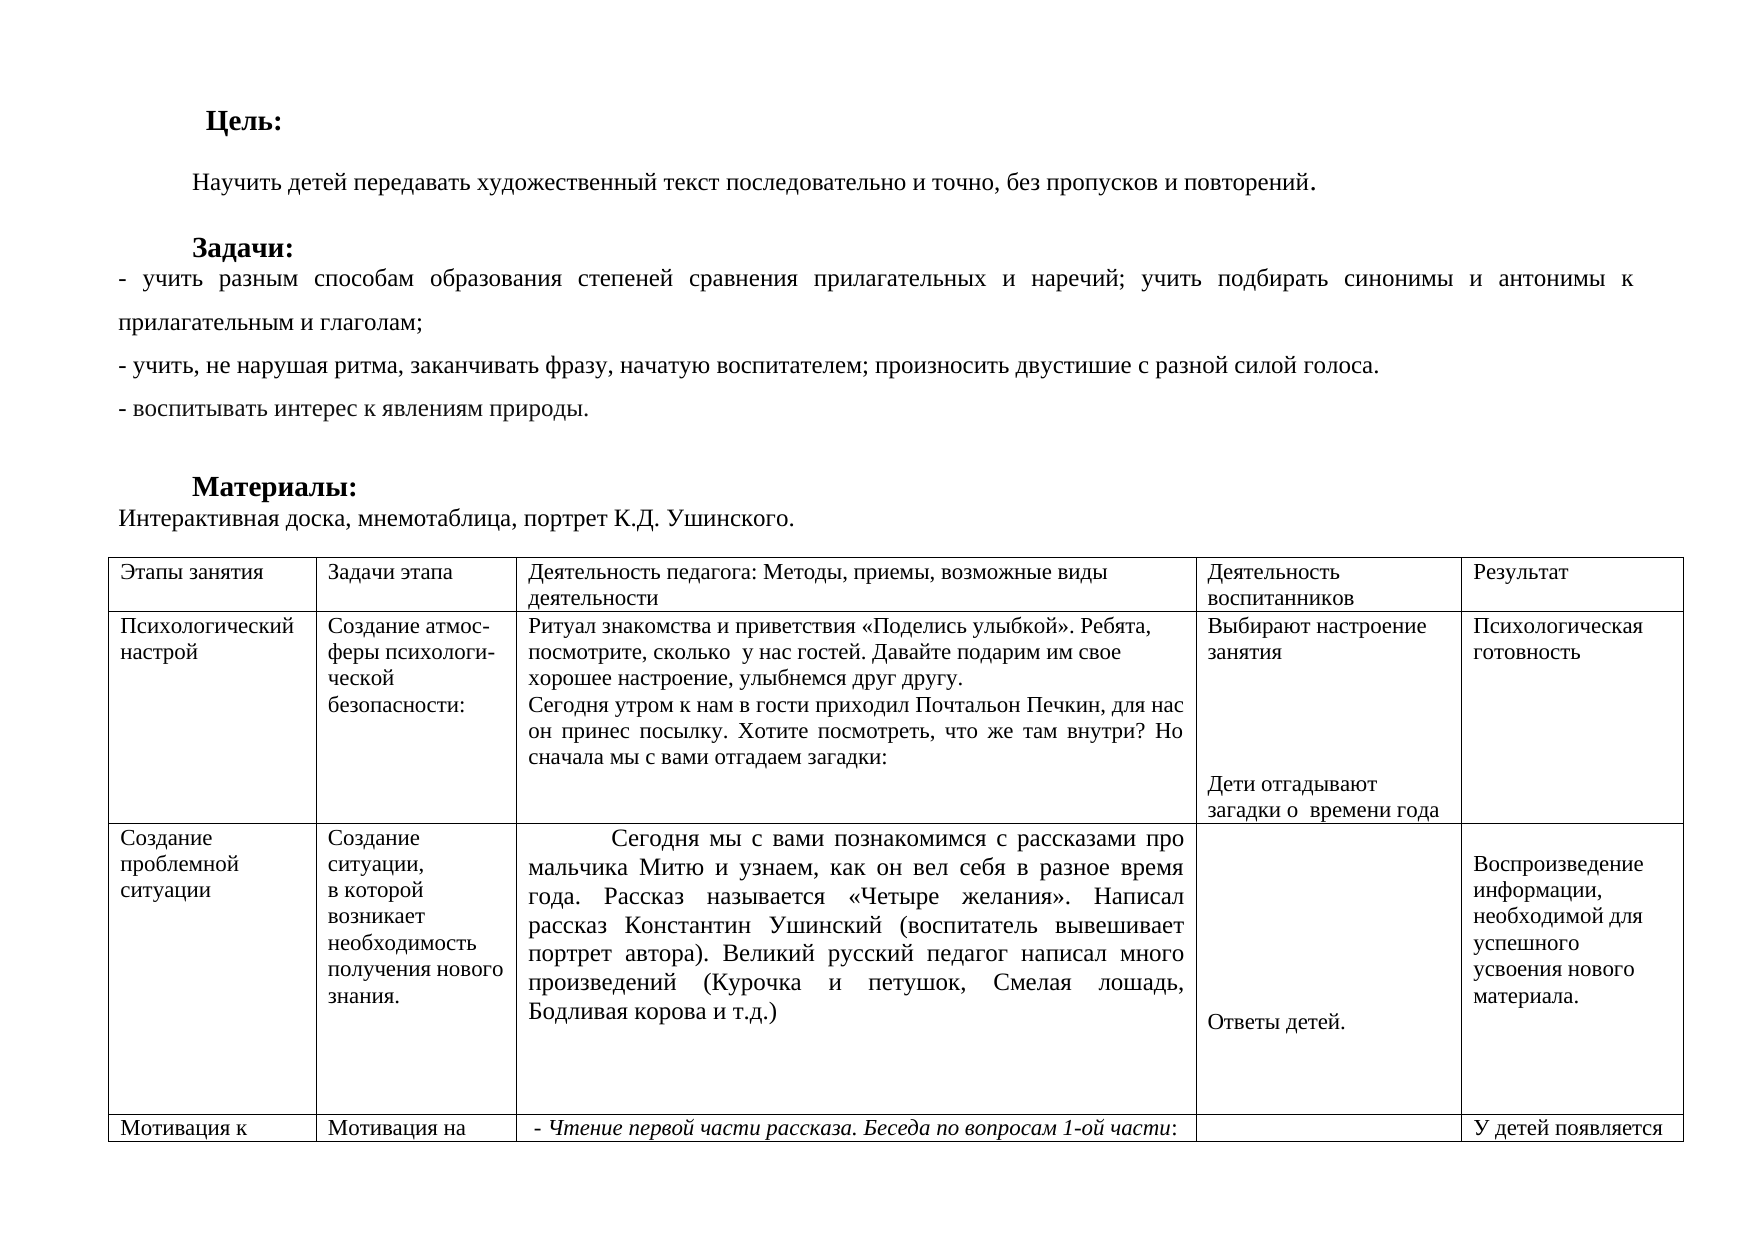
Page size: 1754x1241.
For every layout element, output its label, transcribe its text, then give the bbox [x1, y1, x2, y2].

table_cell Психологическая готовность [1462, 612, 1683, 822]
table_header Задачи этапа [317, 558, 516, 611]
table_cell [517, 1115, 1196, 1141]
text Научить детей передавать художественный текст последовательно и точно, без пропусков и повторений. [118, 163, 1636, 196]
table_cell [1197, 1115, 1461, 1141]
table_header Деятельность педагога: Методы, приемы, возможные виды деятельности [517, 558, 1196, 611]
table_cell Выбирают настроение занятия Дети отгадывают загадки о времени года [1197, 612, 1461, 822]
table_cell Создание проблемной ситуации [109, 824, 316, 1113]
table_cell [317, 1115, 516, 1141]
text - воспитывать интерес к явлениям природы. [118, 393, 1636, 422]
table_cell Ритуал знакомства и приветствия «Поделись улыбкой». Ребята, посмотрите, сколько у нас гостей. Давайте подарим им свое хорошее настроение, улыбнемся друг другу. Сегодня утром к нам в гости приходил Почтальон Печкин, для нас он принес посылку. Хотите посмотреть, что же там внутри? Но сначала мы с вами отгадаем загадки: [517, 612, 1196, 822]
table_header Результат [1462, 558, 1683, 611]
text Интерактивная доска, мнемотаблица, портрет К.Д. Ушинского. [118, 503, 1636, 532]
text - учить, не нарушая ритма, заканчивать фразу, начатую воспитателем; произносить двустишие с разной силой голоса. [118, 350, 1636, 378]
table_cell Психологический настрой [109, 612, 316, 822]
table_cell Сегодня мы с вами познакомимся с рассказами про мальчика Митю и узнаем, как он вел себя в разное время года. Рассказ называется «Четыре желания». Написал рассказ Константин Ушинский (воспитатель вывешивает портрет автора). Великий русский педагог написал много произведений (Курочка и петушок, Смелая лошадь, Бодливая корова и т.д.) [517, 824, 1196, 1113]
table_cell Ответы детей. [1197, 824, 1461, 1113]
table_header Деятельность воспитанников [1197, 558, 1461, 611]
table_cell Создание ситуации, в которой возникает необходимость получения нового знания. [317, 824, 516, 1113]
table_header Этапы занятия [109, 558, 316, 611]
text Материалы: [118, 469, 1636, 503]
table_cell Воспроизведение информации, необходимой для успешного усвоения нового материала. [1462, 824, 1683, 1113]
text - учить разным способам образования степеней сравнения прилагательных и наречий; учить подбирать синонимы и антонимы к прилагательным и глаголам; [118, 263, 1636, 335]
text Цель: [118, 103, 1636, 137]
table_cell Создание атмосферы психологической безопасности: [317, 612, 516, 822]
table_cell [1462, 1115, 1683, 1141]
text Задачи: [118, 230, 1636, 263]
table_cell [109, 1115, 316, 1141]
